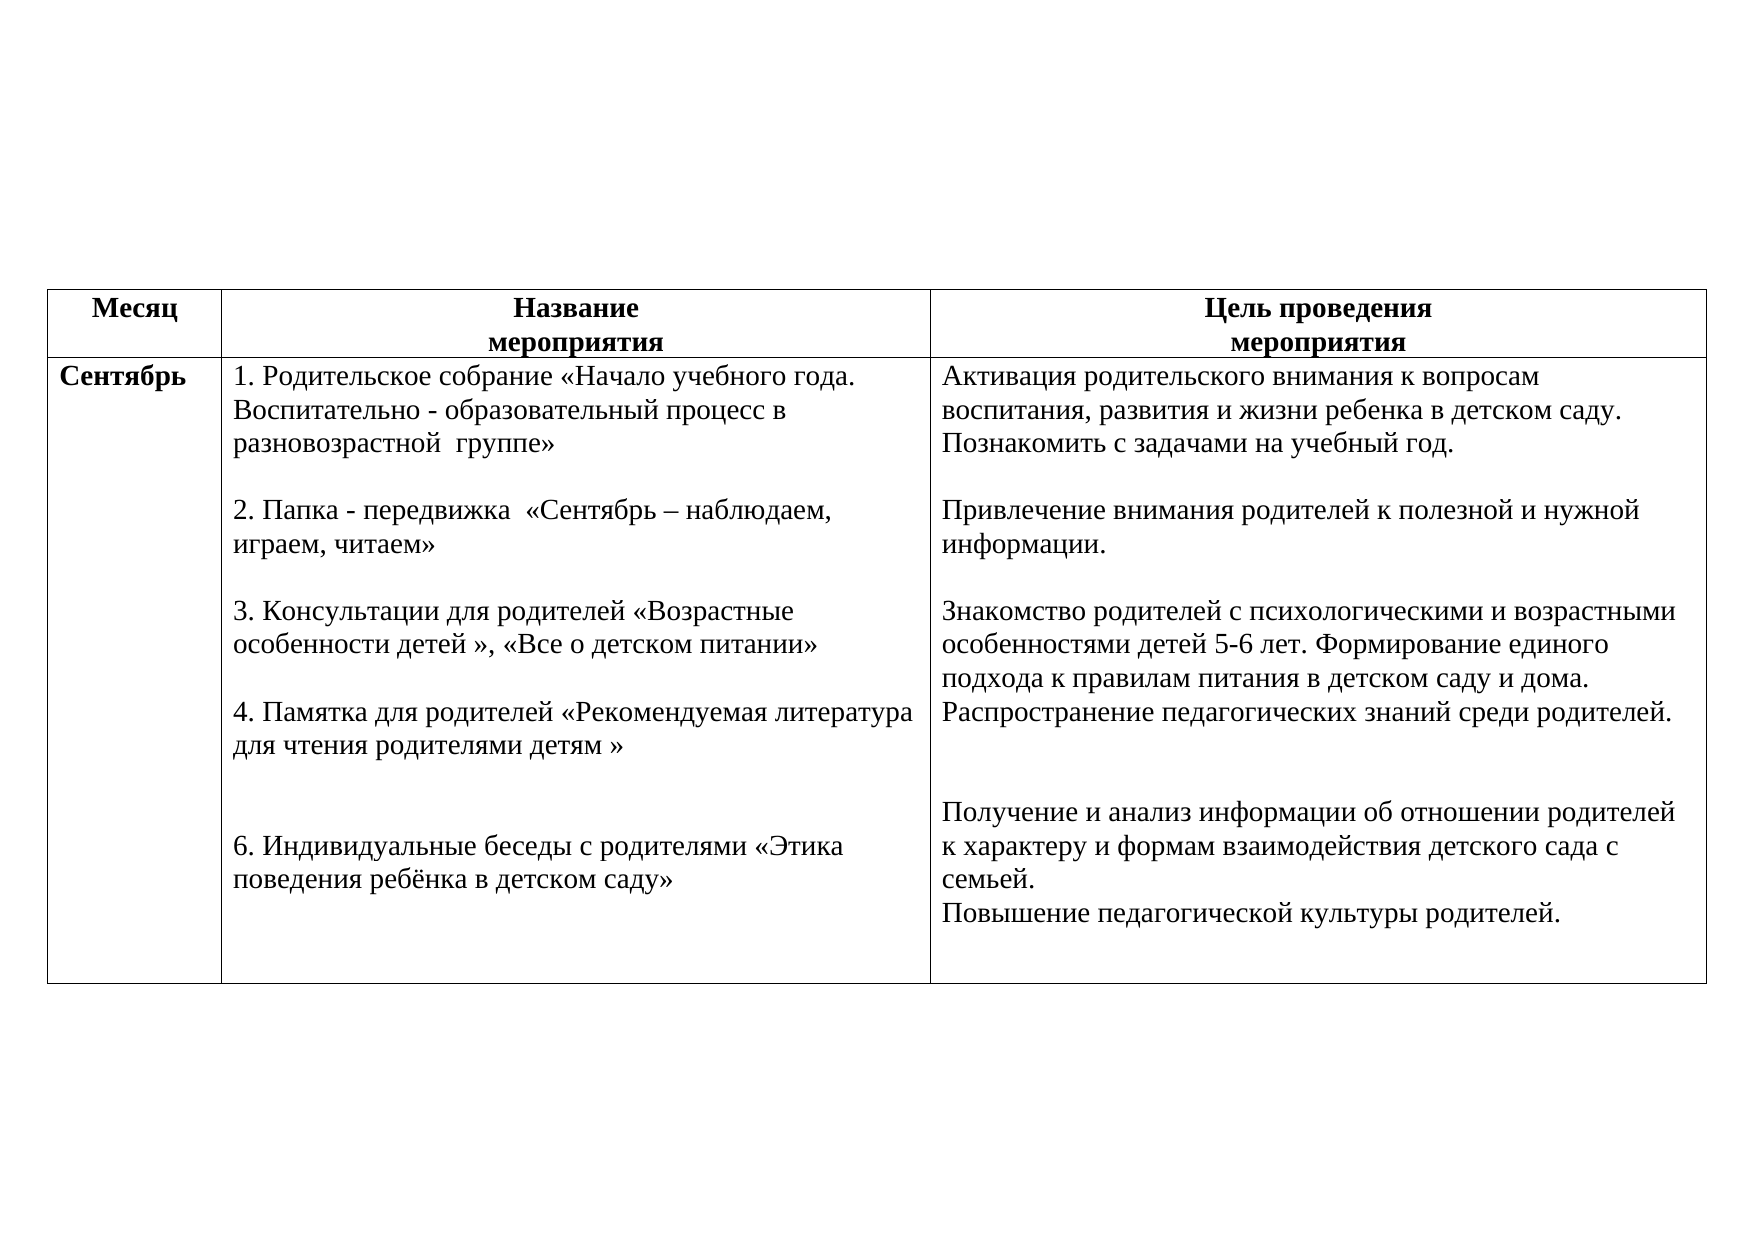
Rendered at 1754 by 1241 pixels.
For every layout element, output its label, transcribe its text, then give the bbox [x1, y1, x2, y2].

table_cell 1. Родительское собрание «Начало учебного года. Воспитательно - образовательный процесс в разновозрастной группе» 2. Папка - передвижка «Сентябрь – наблюдаем, играем, читаем» 3. Консультации для родителей «Возрастные особенности детей », «Все о детском питании» 4. Памятка для родителей «Рекомендуемая литература для чтения родителями детям » 6. Индивидуальные беседы с родителями «Этика поведения ребёнка в детском саду» [222, 358, 930, 982]
table_header Цель проведения мероприятия [931, 290, 1706, 357]
table_cell Сентябрь [48, 358, 221, 982]
table_header Название мероприятия [222, 290, 930, 357]
table_header Месяц [48, 290, 221, 357]
table_cell Активация родительского внимания к вопросам воспитания, развития и жизни ребенка в детском саду. Познакомить с задачами на учебный год. Привлечение внимания родителей к полезной и нужной информации. Знакомство родителей с психологическими и возрастными особенностями детей 5-6 лет. Формирование единого подхода к правилам питания в детском саду и дома. Распространение педагогических знаний среди родителей. Получение и анализ информации об отношении родителей к характеру и формам взаимодействия детского сада с семьей. Повышение педагогической культуры родителей. [931, 358, 1706, 982]
